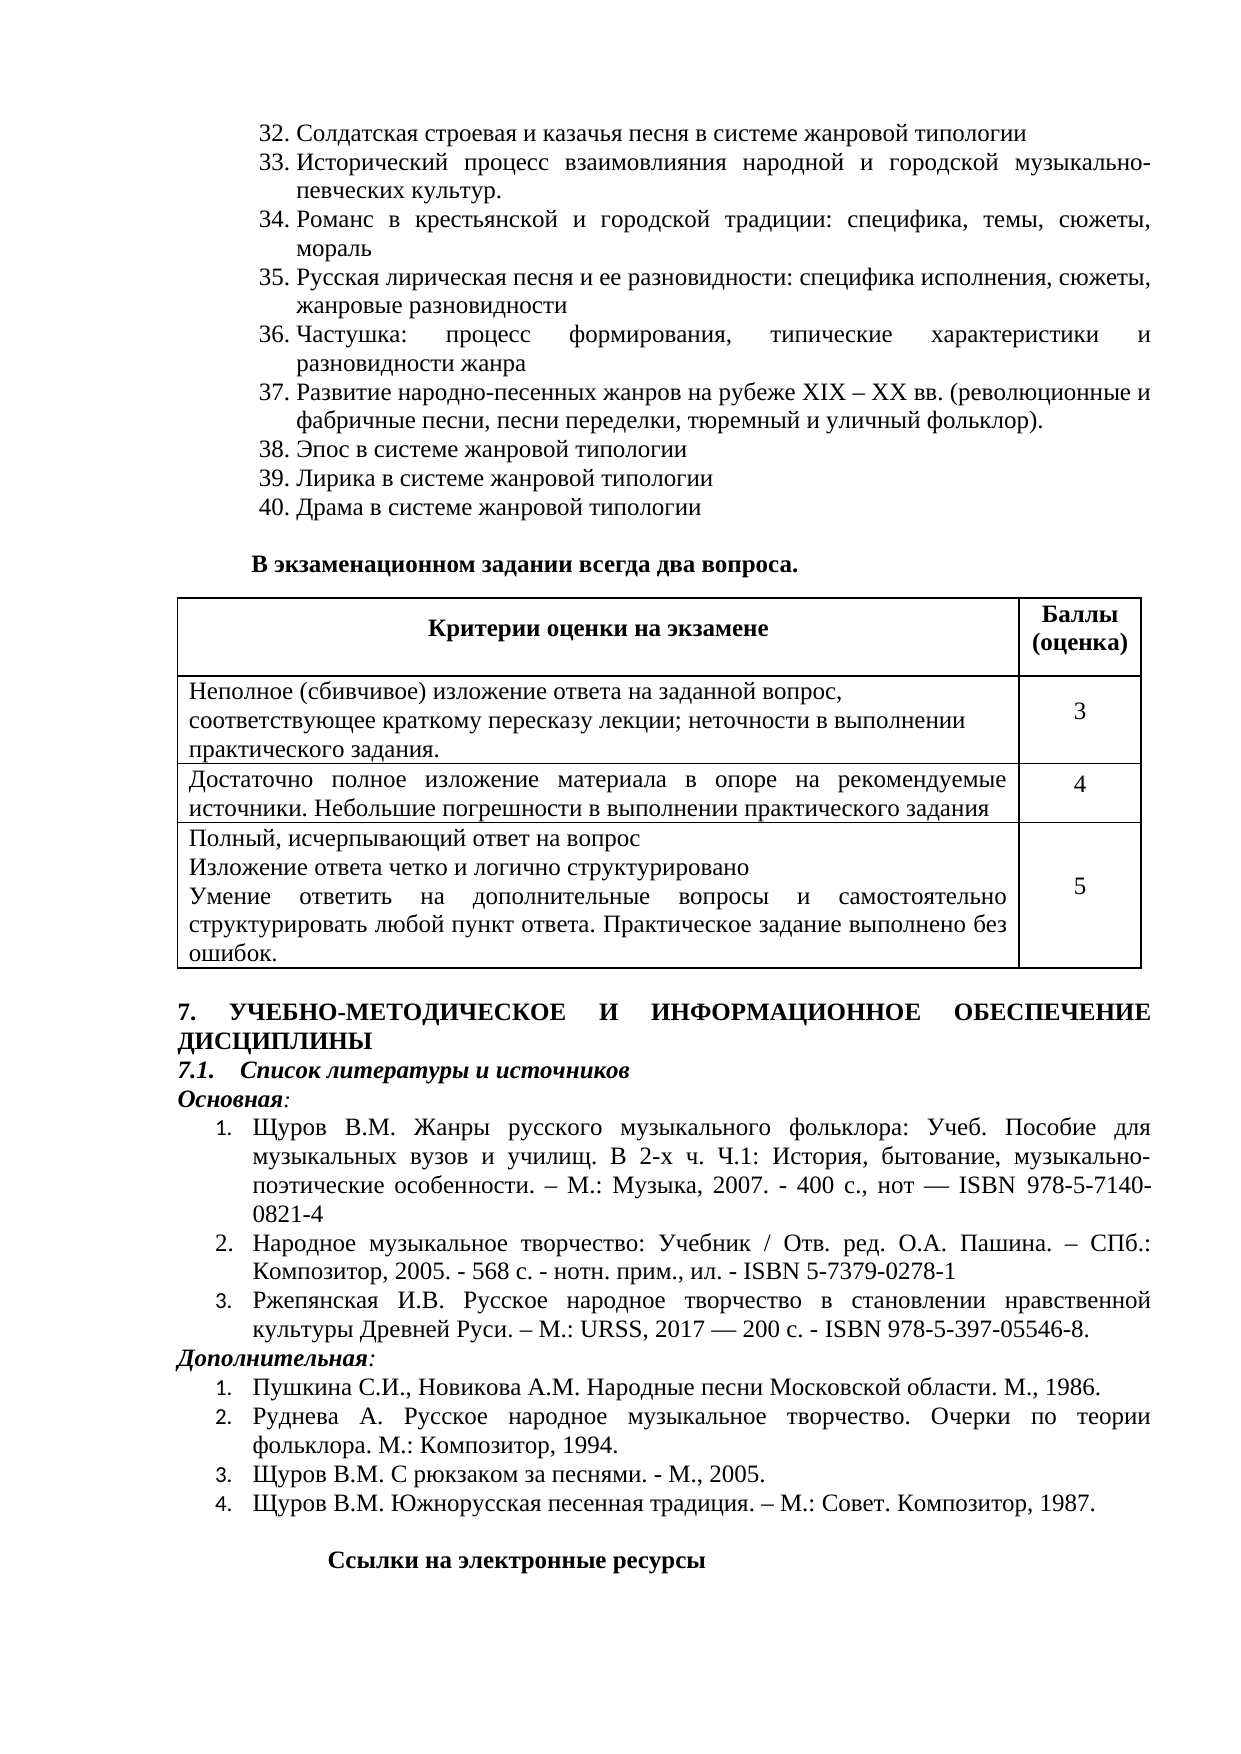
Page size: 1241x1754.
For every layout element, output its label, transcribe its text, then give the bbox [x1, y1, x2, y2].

text 7. УЧЕБНО-МЕТОДИЧЕСКОЕ И ИНФОРМАЦИОННОЕ ОБЕСПЕЧЕНИЕ ДИСЦИПЛИНЫ [177, 997, 1152, 1055]
list Эпос в системе жанровой типологии [258, 434, 1152, 463]
table_header Критерии оценки на экзамене [178, 599, 1018, 675]
table_cell Полный, исчерпывающий ответ на вопрос Изложение ответа четко и логично структурировано Умение ответить на дополнительные вопросы и самостоятельно структурировать любой пункт ответа. Практическое задание выполнено без ошибок. [178, 823, 1018, 967]
list Щуров В.М. Жанры русского музыкального фольклора: Учеб. Пособие для музыкальных вузов и училищ. В 2-х ч. Ч.1: История, бытование, музыкально-поэтические особенности. – М.: Музыка, 2007. - 400 с., нот — ISBN 978-5-7140-0821-4 [215, 1112, 1152, 1228]
table_cell 5 [1020, 823, 1140, 967]
list Исторический процесс взаимовлияния народной и городской музыкально-певческих культур. [258, 147, 1152, 204]
list Развитие народно-песенных жанров на рубеже XIX – XX вв. (революционные и фабричные песни, песни переделки, тюремный и уличный фольклор). [258, 377, 1152, 434]
list Ржепянская И.В. Русское народное творчество в становлении нравственной культуры Древней Руси. – М.: URSS, 2017 — 200 c. - ISBN 978-5-397-05546-8. [215, 1285, 1152, 1343]
list Ссылки на электронные ресурсы [327, 1546, 1152, 1574]
list Щуров В.М. Южнорусская песенная традиция. – М.: Совет. Композитор, 1987. [215, 1488, 1152, 1517]
list Пушкина С.И., Новикова А.М. Народные песни Московской области. М., 1986. [215, 1372, 1152, 1401]
list Руднева А. Русское народное музыкальное творчество. Очерки по теории фольклора. М.: Композитор, 1994. [215, 1401, 1152, 1459]
table_cell 3 [1020, 677, 1140, 763]
table_cell Достаточно полное изложение материала в опоре на рекомендуемые источники. Небольшие погрешности в выполнении практического задания [178, 764, 1018, 822]
list Романс в крестьянской и городской традиции: специфика, темы, сюжеты, мораль [258, 204, 1152, 262]
list Щуров В.М. С рюкзаком за песнями. - М., 2005. [215, 1459, 1152, 1488]
text 7.1. Список литературы и источников [177, 1055, 1152, 1084]
text Основная: [177, 1084, 1152, 1112]
text В экзаменационном задании всегда два вопроса. [177, 549, 1152, 578]
list Драма в системе жанровой типологии [258, 492, 1152, 521]
list Солдатская строевая и казачья песня в системе жанровой типологии [258, 118, 1152, 147]
list Народное музыкальное творчество: Учебник / Отв. ред. О.А. Пашина. – СПб.: Композитор, 2005. - 568 c. - нотн. прим., ил. - ISBN 5-7379-0278-1 [215, 1228, 1152, 1285]
text Дополнительная: [177, 1343, 1152, 1372]
table_cell Неполное (сбивчивое) изложение ответа на заданной вопрос, соответствующее краткому пересказу лекции; неточности в выполнении практического задания. [178, 677, 1018, 763]
list Частушка: процесс формирования, типические характеристики и разновидности жанра [258, 319, 1152, 377]
table_header Баллы (оценка) [1020, 599, 1140, 675]
table_cell 4 [1020, 764, 1140, 822]
list Лирика в системе жанровой типологии [258, 463, 1152, 492]
list Русская лирическая песня и ее разновидности: специфика исполнения, сюжеты, жанровые разновидности [258, 262, 1152, 319]
